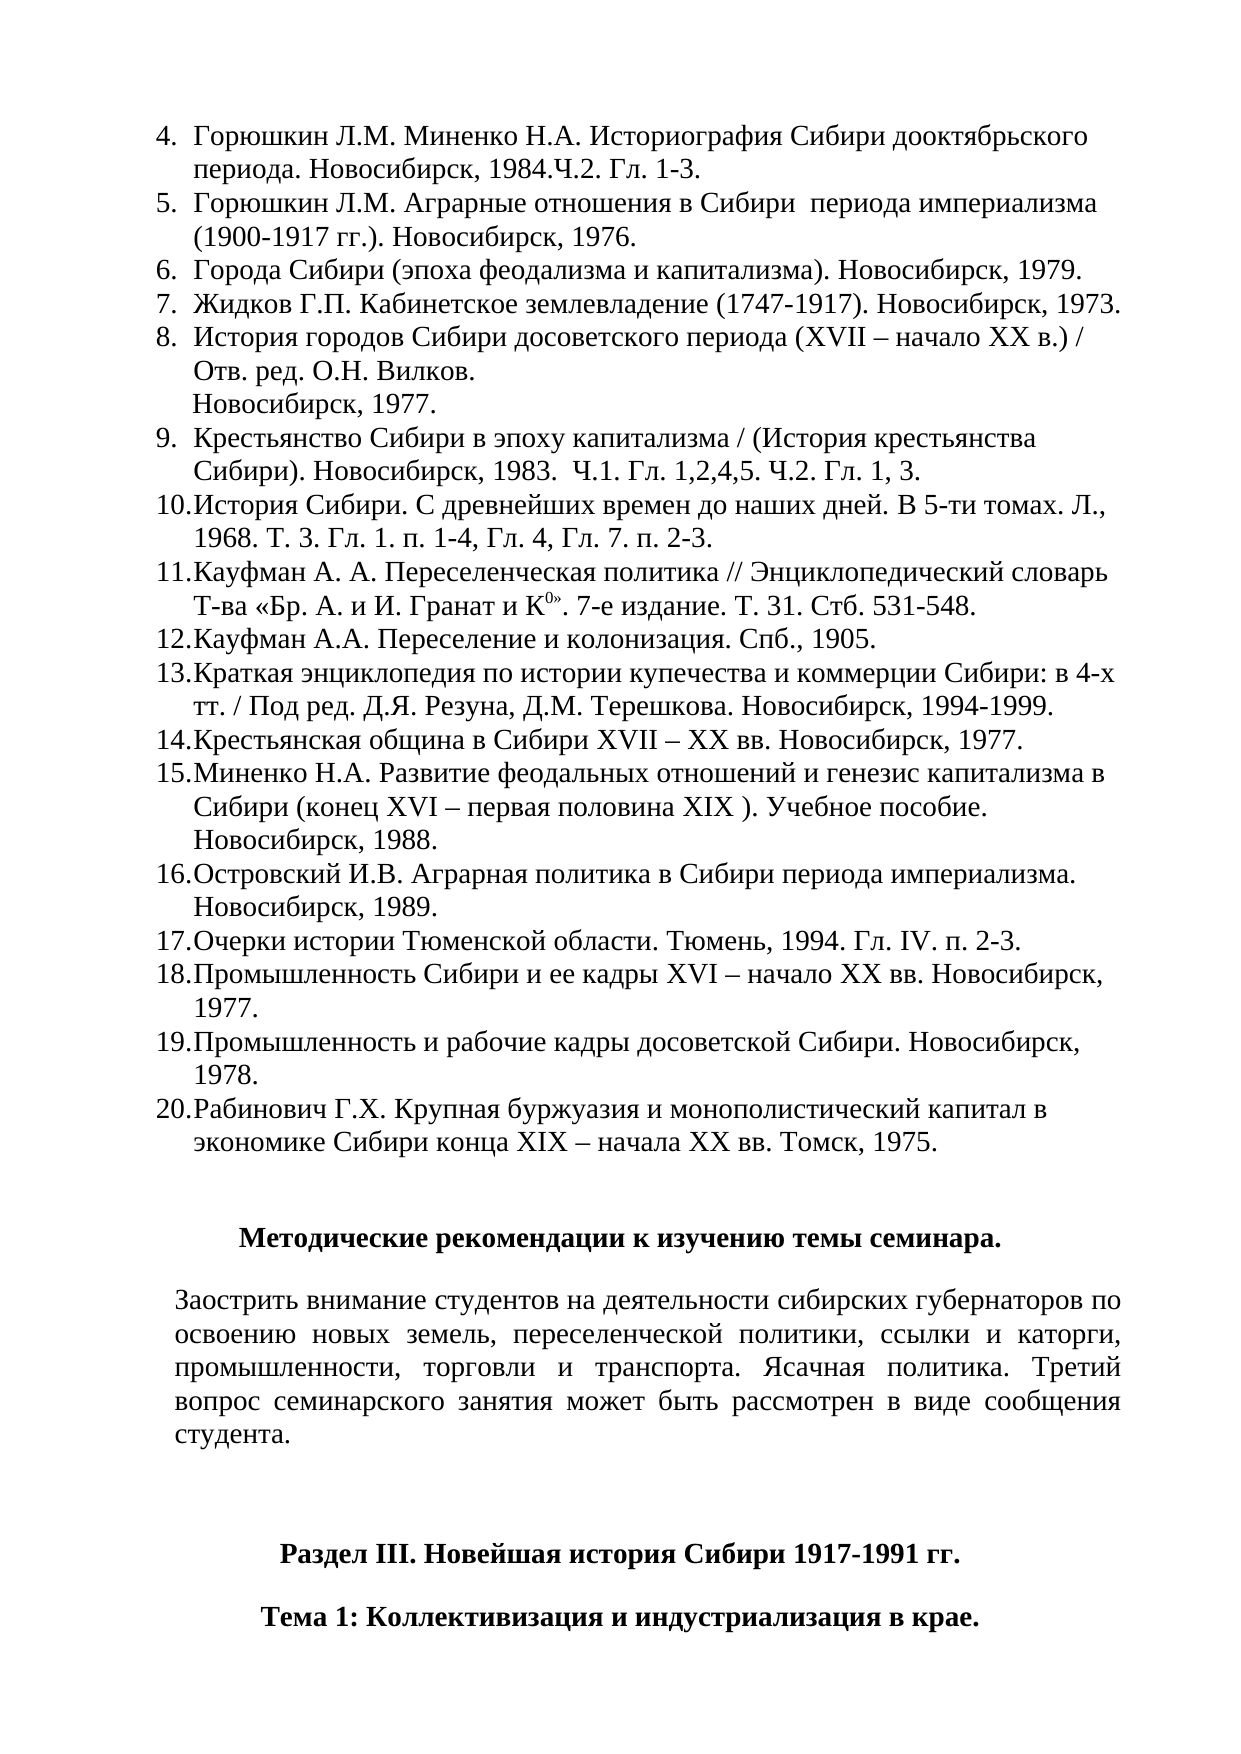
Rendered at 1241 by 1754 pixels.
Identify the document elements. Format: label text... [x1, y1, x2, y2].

list Жидков Г.П. Кабинетское землевладение (1747-1917). Новосибирск, 1973. [156, 286, 1122, 319]
list Крестьянство Сибири в эпоху капитализма / (История крестьянства Сибири). Новосибирск, 1983. Ч.1. Гл. 1,2,4,5. Ч.2. Гл. 1, 3. [156, 420, 1122, 487]
list Горюшкин Л.М. Аграрные отношения в Сибири периода империализма (1900-1917 гг.). Новосибирск, 1976. [156, 185, 1122, 252]
text Раздел III. Новейшая история Сибири 1917-1991 гг. [118, 1536, 1122, 1570]
list История городов Сибири досоветского периода (XVII – начало XX в.) / Отв. ред. О.Н. Вилков. [156, 319, 1122, 386]
list Рабинович Г.Х. Крупная буржуазия и монополистический капитал в экономике Сибири конца XIX – начала XX вв. Томск, 1975. [156, 1091, 1122, 1158]
list Кауфман А.А. Переселение и колонизация. Спб., 1905. [156, 621, 1122, 655]
list Краткая энциклопедия по истории купечества и коммерции Сибири: в 4-х тт. / Под ред. Д.Я. Резуна, Д.М. Терешкова. Новосибирск, 1994-1999. [156, 655, 1122, 722]
list Кауфман А. А. Переселенческая политика // Энциклопедический словарь Т-ва «Бр. А. и И. Гранат и К0». 7-е издание. Т. 31. Стб. 531-548. [156, 554, 1122, 621]
list Крестьянская община в Сибири XVII – XX вв. Новосибирск, 1977. [156, 722, 1122, 755]
list Промышленность Сибири и ее кадры XVI – начало XX вв. Новосибирск, 1977. [156, 957, 1122, 1024]
list Островский И.В. Аграрная политика в Сибири периода империализма. Новосибирск, 1989. [156, 856, 1122, 923]
text Заострить внимание студентов на деятельности сибирских губернаторов по освоению новых земель, переселенческой политики, ссылки и каторги, промышленности, торговли и транспорта. Ясачная политика. Третий вопрос семинарского занятия может быть рассмотрен в виде сообщения студента. [174, 1282, 1122, 1450]
list Промышленность и рабочие кадры досоветской Сибири. Новосибирск, 1978. [156, 1024, 1122, 1091]
text Тема 1: Коллективизация и индустриализация в крае. [118, 1599, 1122, 1632]
text Новосибирск, 1977. [156, 386, 1122, 420]
text Методические рекомендации к изучению темы семинара. [118, 1220, 1122, 1254]
list Миненко Н.А. Развитие феодальных отношений и генезис капитализма в Сибири (конец XVI – первая половина XIX ). Учебное пособие. Новосибирск, 1988. [156, 755, 1122, 856]
list Очерки истории Тюменской области. Тюмень, 1994. Гл. IV. п. 2-3. [156, 923, 1122, 957]
list История Сибири. С древнейших времен до наших дней. В 5-ти томах. Л., 1968. Т. 3. Гл. 1. п. 1-4, Гл. 4, Гл. 7. п. 2-3. [156, 487, 1122, 554]
list Города Сибири (эпоха феодализма и капитализма). Новосибирск, 1979. [156, 252, 1122, 286]
list Горюшкин Л.М. Миненко Н.А. Историография Сибири дооктябрьского периода. Новосибирск, 1984.Ч.2. Гл. 1-3. [156, 118, 1122, 185]
